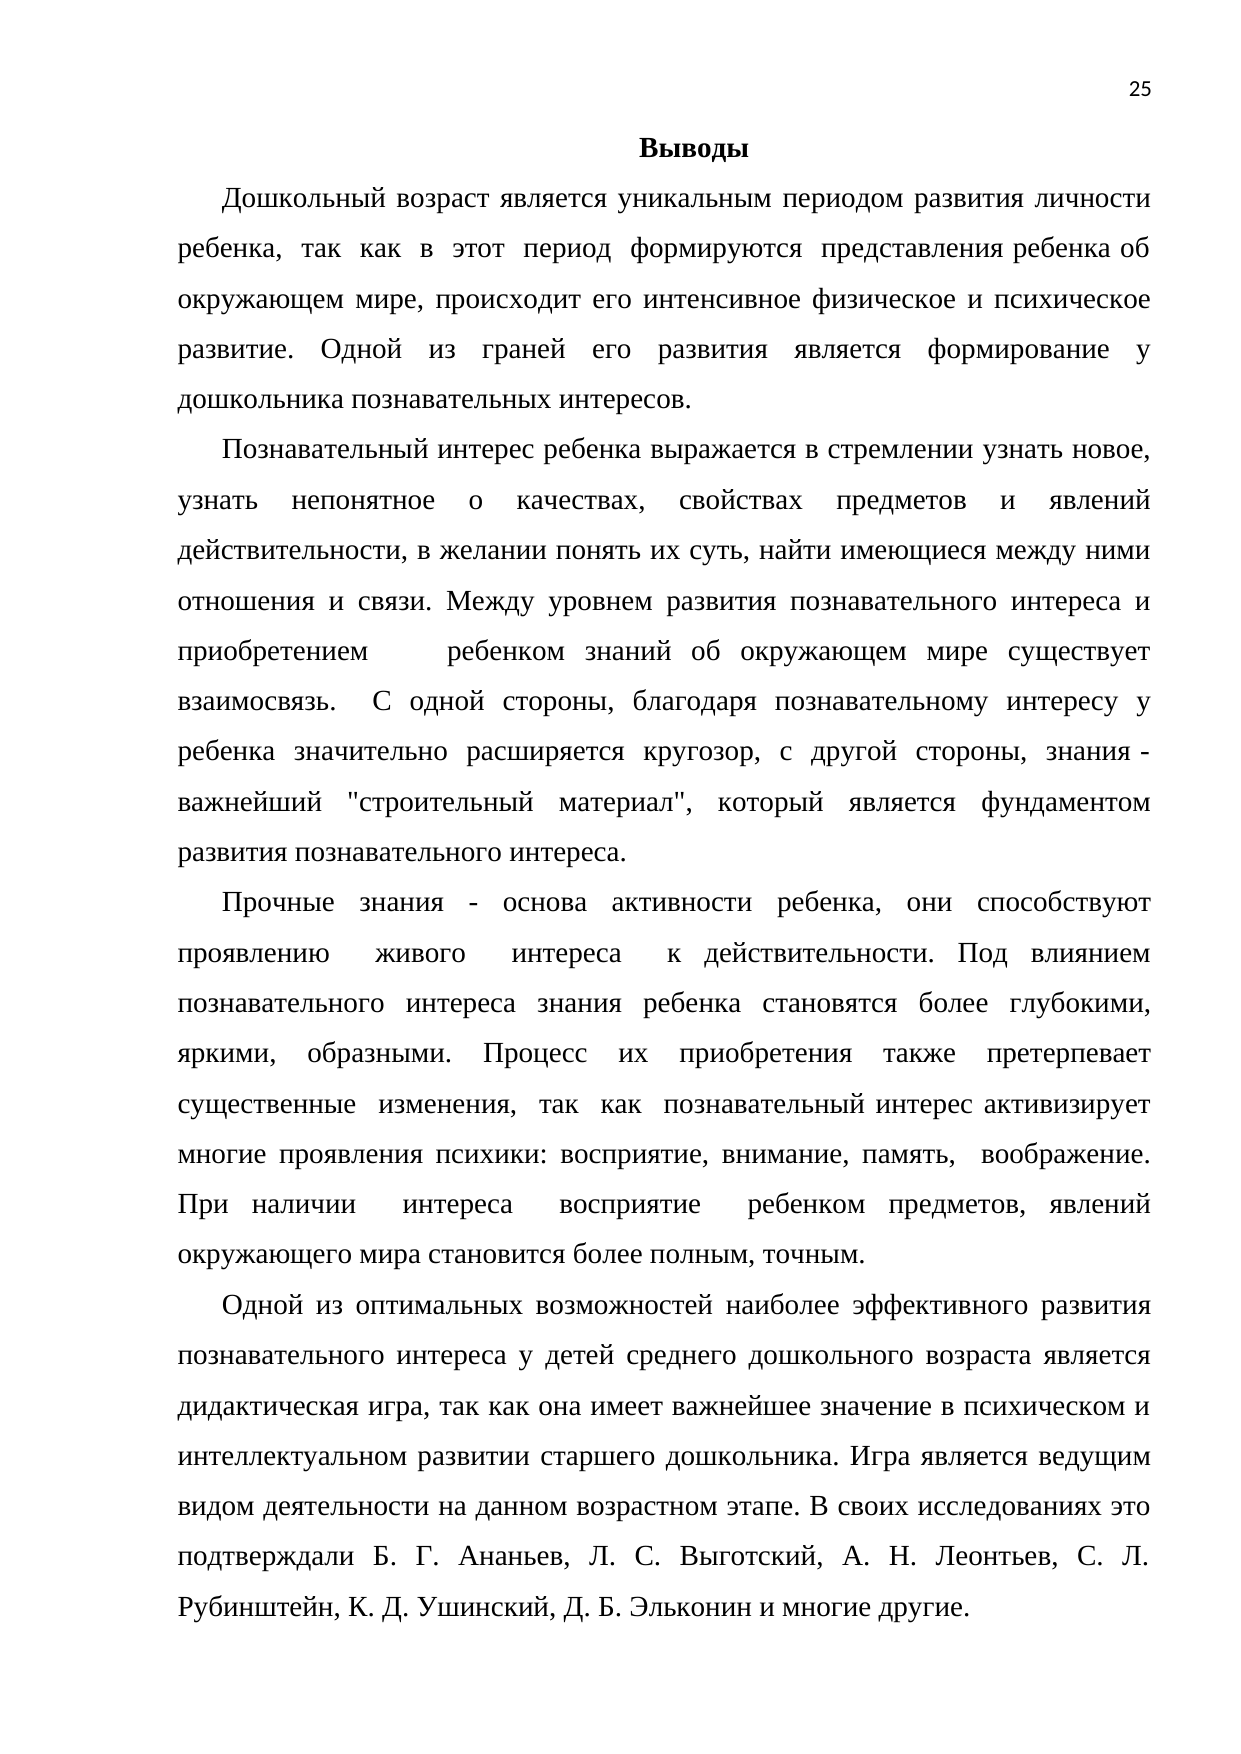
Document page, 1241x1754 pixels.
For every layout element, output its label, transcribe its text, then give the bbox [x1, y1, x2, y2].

text Одной из оптимальных возможностей наиболее эффективного развития познавательного интереса у детей среднего дошкольного возраста является дидактическая игра, так как она имеет важнейшее значение в психическом и интеллектуальном развитии старшего дошкольника. Игра является ведущим видом деятельности на данном возрастном этапе. В своих исследованиях это подтверждали Б. Г. Ананьев, Л. С. Выготский, А. Н. Леонтьев, С. Л. Рубинштейн, К. Д. Ушинский, Д. Б. Эльконин и многие другие. [177, 1287, 1152, 1622]
text Прочные знания - основа активности ребенка, они способствуют проявлению живого интереса к действительности. Под влиянием познавательного интереса знания ребенка становятся более глубокими, яркими, образными. Процесс их приобретения также претерпевает существенные изменения, так как познавательный интерес активизирует многие проявления психики: восприятие, внимание, память, воображение. При наличии интереса восприятие ребенком предметов, явлений окружающего мира становится более полным, точным. [177, 884, 1152, 1270]
text Дошкольный возраст является уникальным периодом развития личности ребенка, так как в этот период формируются представления ребенка об окружающем мире, происходит его интенсивное физическое и психическое развитие. Одной из граней его развития является формирование у дошкольника познавательных интересов. [177, 180, 1152, 415]
text Познавательный интерес ребенка выражается в стремлении узнать новое, узнать непонятное о качествах, свойствах предметов и явлений действительности, в желании понять их суть, найти имеющиеся между ними отношения и связи. Между уровнем развития познавательного интереса и приобретением ребенком знаний об окружающем мире существует взаимосвязь. С одной стороны, благодаря познавательному интересу у ребенка значительно расширяется кругозор, с другой стороны, знания -важнейший "строительный материал", который является фундаментом развития познавательного интереса. [177, 432, 1152, 868]
text Выводы [177, 130, 1152, 163]
